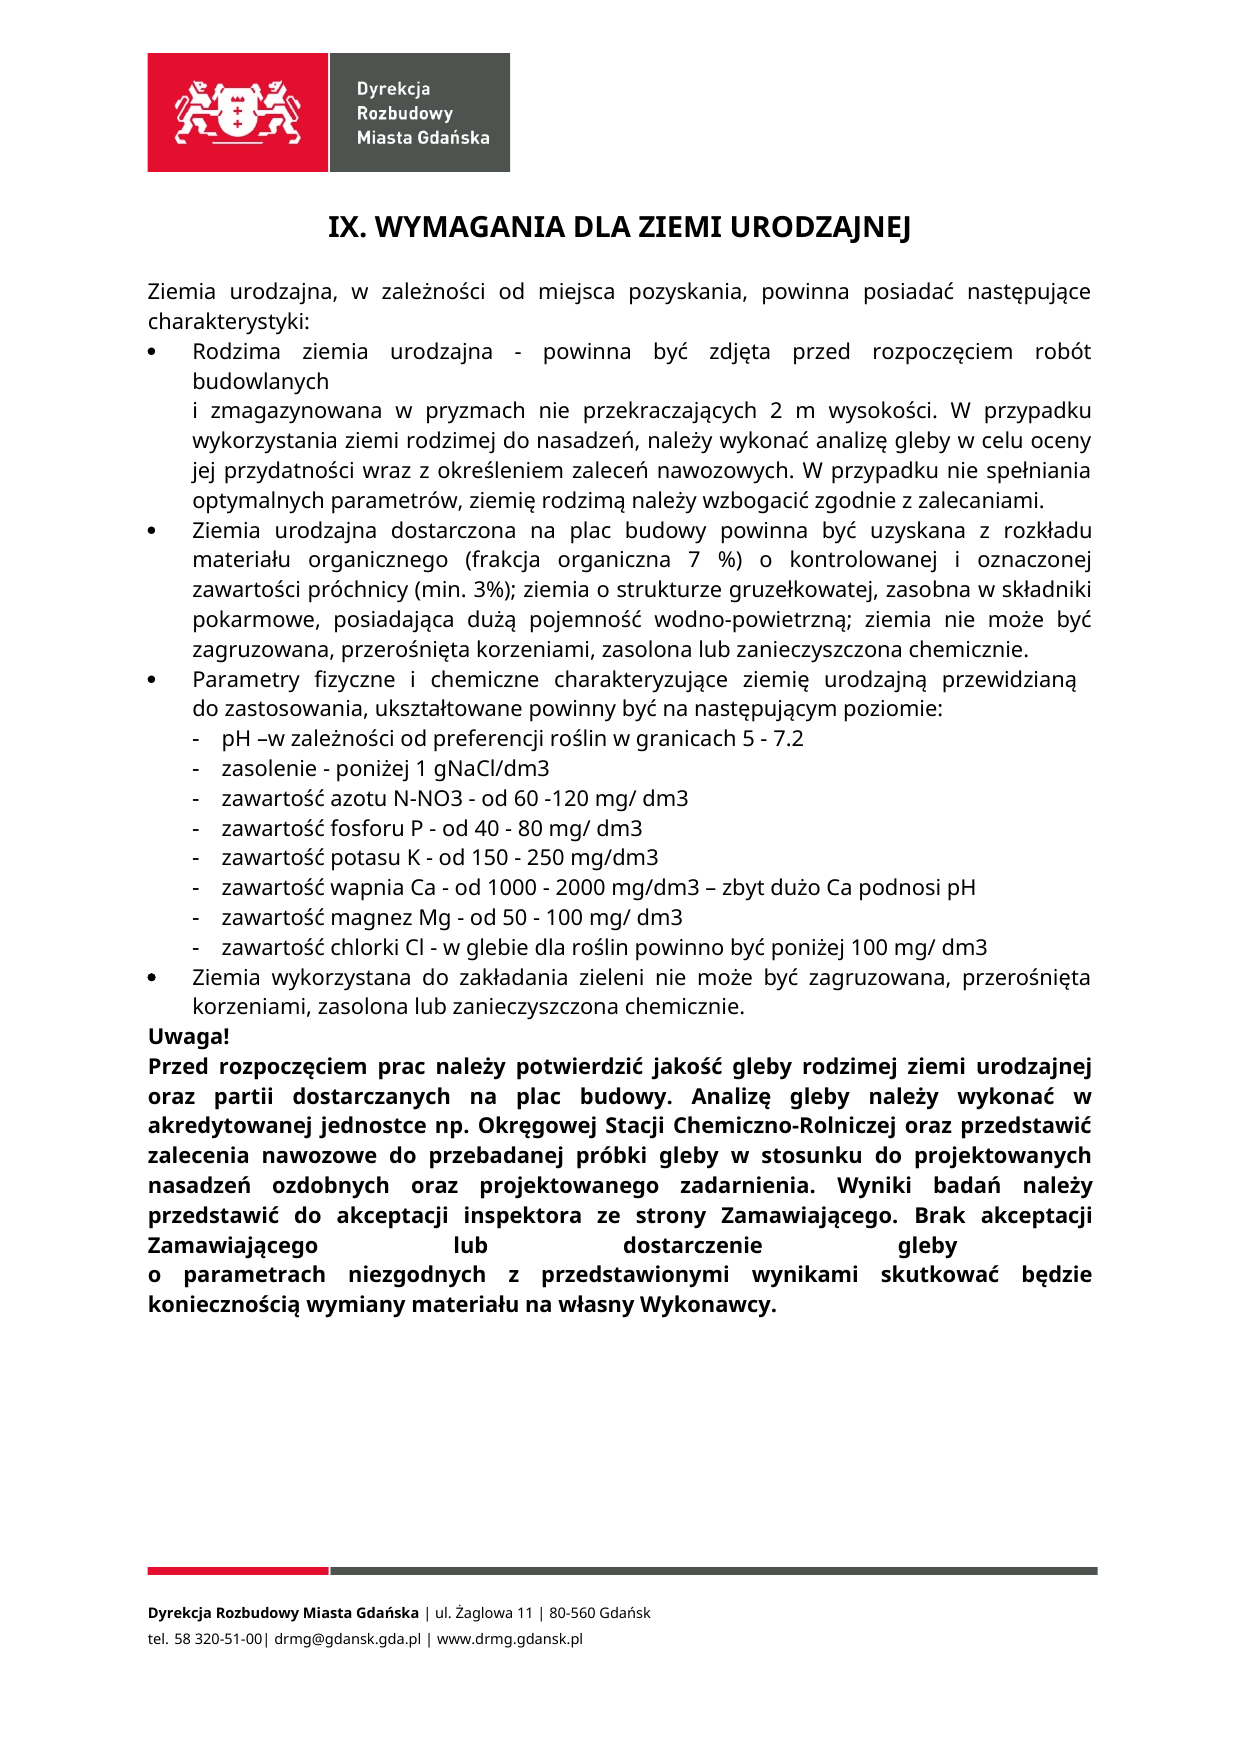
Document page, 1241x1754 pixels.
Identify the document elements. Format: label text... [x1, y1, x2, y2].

list zawartość chlorki Cl - w glebie dla roślin powinno być poniżej 100 mg/ dm3 [192, 932, 1093, 961]
list zasolenie - poniżej 1 gNaCl/dm3 [192, 753, 1093, 783]
list zawartość magnez Mg - od 50 - 100 mg/ dm3 [192, 902, 1093, 932]
list Ziemia wykorzystana do zakładania zieleni nie może być zagruzowana, przerośnięta korzeniami, zasolona lub zanieczyszczona chemicznie. [148, 961, 1093, 1021]
list pH –w zależności od preferencji roślin w granicach 5 - 7.2 [192, 723, 1093, 753]
list Rodzima ziemia urodzajna - powinna być zdjęta przed rozpoczęciem robót budowlanych i zmagazynowana w pryzmach nie przekraczających 2 m wysokości. W przypadku wykorzystania ziemi rodzimej do nasadzeń, należy wykonać analizę gleby w celu oceny jej przydatności wraz z określeniem zaleceń nawozowych. W przypadku nie spełniania optymalnych parametrów, ziemię rodzimą należy wzbogacić zgodnie z zalecaniami. [148, 336, 1093, 514]
list zawartość potasu K - od 150 - 250 mg/dm3 [192, 842, 1093, 872]
picture [147, 1567, 1098, 1575]
list Parametry fizyczne i chemiczne charakteryzujące ziemię urodzajną przewidzianą do zastosowania, ukształtowane powinny być na następującym poziomie: [148, 663, 1093, 723]
text Ziemia urodzajna, w zależności od miejsca pozyskania, powinna posiadać następujące charakterystyki: [147, 276, 1093, 336]
picture [147, 53, 511, 172]
list zawartość wapnia Ca - od 1000 - 2000 mg/dm3 – zbyt dużo Ca podnosi pH [192, 872, 1093, 902]
text IX. WYMAGANIA DLA ZIEMI URODZAJNEJ [148, 207, 1093, 246]
text Przed rozpoczęciem prac należy potwierdzić jakość gleby rodzimej ziemi urodzajnej oraz partii dostarczanych na plac budowy. Analizę gleby należy wykonać w akredytowanej jednostce np. Okręgowej Stacji Chemiczno-Rolniczej oraz przedstawić zalecenia nawozowe do przebadanej próbki gleby w stosunku do projektowanych nasadzeń ozdobnych oraz projektowanego zadarnienia. Wyniki badań należy przedstawić do akceptacji inspektora ze strony Zamawiającego. Brak akceptacji Zamawiającego lub dostarczenie gleby o parametrach niezgodnych z przedstawionymi wynikami skutkować będzie koniecznością wymiany materiału na własny Wykonawcy. [148, 1051, 1093, 1319]
list Ziemia urodzajna dostarczona na plac budowy powinna być uzyskana z rozkładu materiału organicznego (frakcja organiczna 7 %) o kontrolowanej i oznaczonej zawartości próchnicy (min. 3%); ziemia o strukturze gruzełkowatej, zasobna w składniki pokarmowe, posiadająca dużą pojemność wodno-powietrzną; ziemia nie może być zagruzowana, przerośnięta korzeniami, zasolona lub zanieczyszczona chemicznie. [148, 514, 1093, 663]
list zawartość azotu N-NO3 - od 60 -120 mg/ dm3 [192, 783, 1093, 812]
text Uwaga! [148, 1021, 1093, 1051]
list zawartość fosforu P - od 40 - 80 mg/ dm3 [192, 812, 1093, 842]
